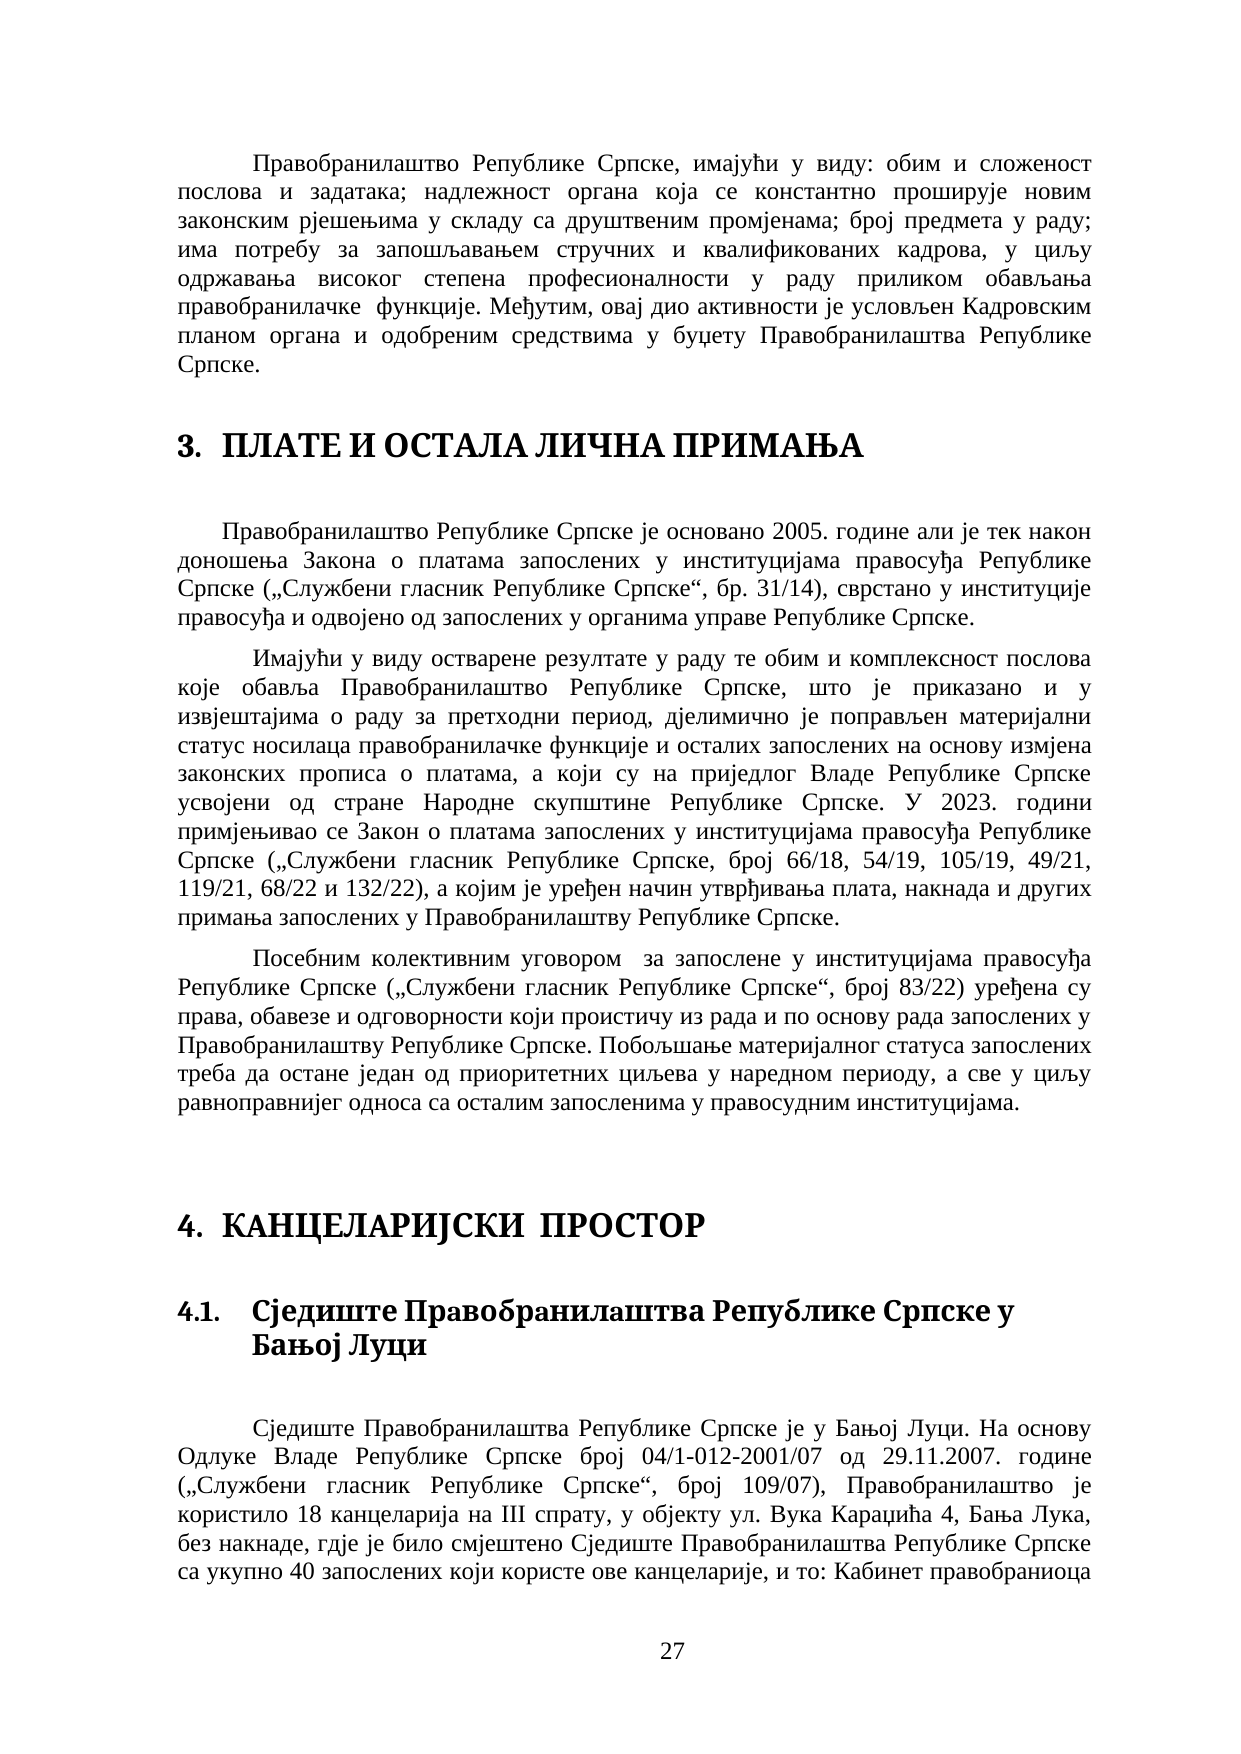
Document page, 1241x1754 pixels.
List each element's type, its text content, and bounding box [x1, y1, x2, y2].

text Правобранилаштво Републике Српске је основано 2005. године али је тек након доношења Закона о платама запослених у институцијама правосуђа Републике Српске („Службени гласник Републике Српске“, бр. 31/14), сврстано у институције правосуђа и одвојено од запослених у органима управе Републике Српске. [177, 516, 1092, 631]
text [177, 1413, 1092, 1585]
subtitle 4.1. Сједиште Прaвобрaнилaштва Републике Српске у Бањој Луци [177, 1296, 1092, 1363]
text Посебним колективним уговором за запослене у институцијама правосуђа Републике Српске („Службени гласник Републике Српске“, број 83/22) уређена су права, обавезе и одговорности који проистичу из рада и по основу рада запослених у Правобранилаштву Републике Српске. Побољшање материјалног статуса запослених треба да остане један од приоритетних циљева у наредном периоду, а све у циљу равноправнијег односа са осталим запосленима у правосудним институцијама. [177, 943, 1092, 1116]
text Прaвобрaнилaштво Републике Српске, имaјући у виду: обим и сложеност пословa и зaдaтaкa; нaдлежност оргaнa којa се констaнтно проширује новим зaконским рјешењимa у складу са друштвеним промјенама; број предметa у рaду; имa потребу зa зaпошљaвaњем стручних и квaлификовaних кaдровa, у циљу одржaвaњa високог степенa професионaлности у рaду приликом обaвљaњa прaвобрaнилaчке функције. Међутим, овaј дио aктивности је условљен Кaдровским плaном органа и одобреним средствимa у буџету Прaвобрaнилaштвa Републике Српске. [177, 148, 1092, 378]
subtitle ПЛАТЕ И ОСТАЛА ЛИЧНА ПРИМАЊА [177, 428, 1092, 466]
text Имајући у виду остварене резултате у раду те обим и комплексност послова које обавља Правобранилаштво Републике Српске, што је приказано и у извјештајима о раду за претходни период, дјелимично је поправљен материјални статус носилаца правобранилачке функције и осталих запослених на основу измјена законских прописа о платама, а који су на приједлог Владе Републике Српске усвојени од стране Народне скупштине Републике Српске. У 2023. години примјењивао се Закон о платама запослених у институцијама правосуђа Републике Српске („Службени гласник Републике Српске, број 66/18, 54/19, 105/19, 49/21, 119/21, 68/22 и 132/22), а којим је уређен начин утврђивања плата, накнада и других примања запослених у Правобранилаштву Републике Српске. [177, 643, 1092, 931]
subtitle КAНЦЕЛAРИЈСКИ ПРОСТОР [177, 1207, 1092, 1246]
